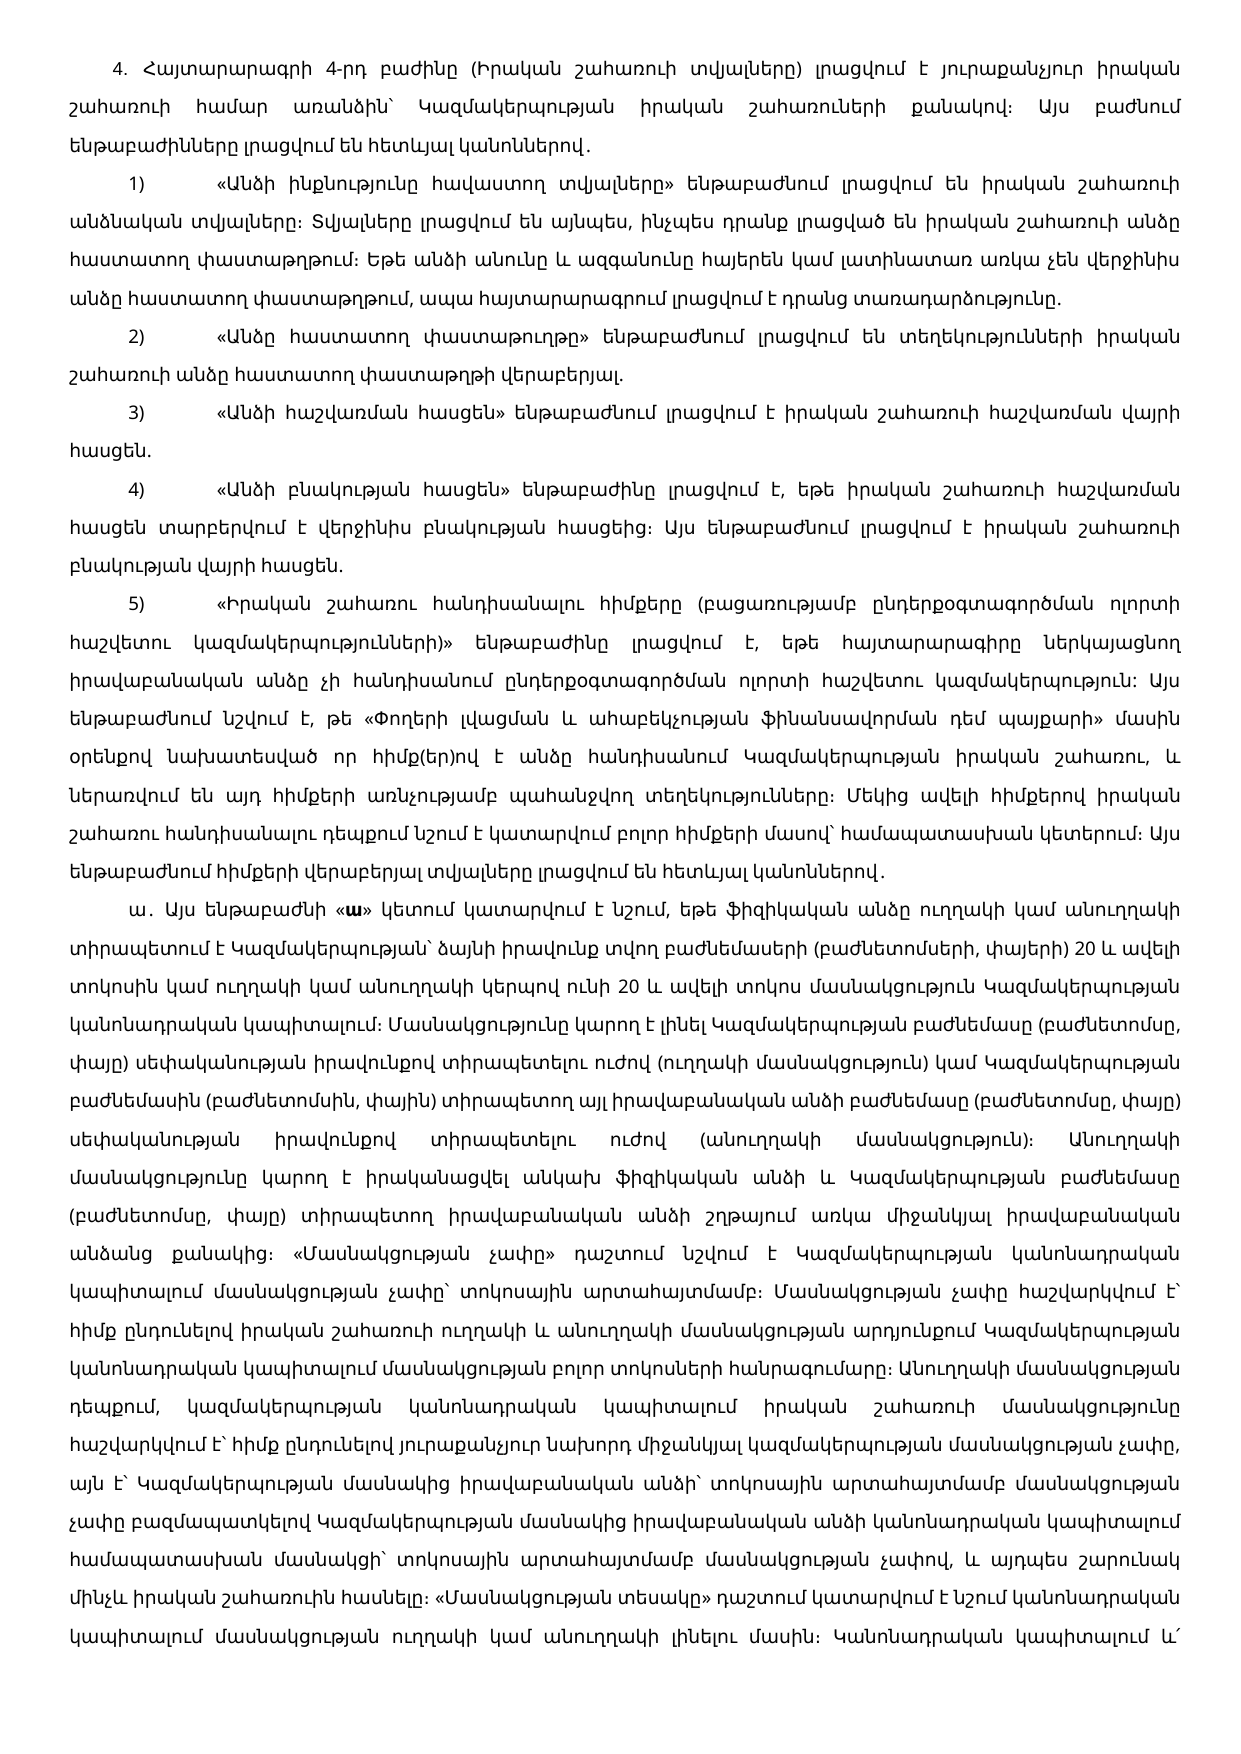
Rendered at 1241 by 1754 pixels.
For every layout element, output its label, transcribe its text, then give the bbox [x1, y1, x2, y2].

list «Անձը հաստատող փաստաթուղթը» ենթաբաժնում լրացվում են տեղեկությունների իրական շահառուի անձը հաստատող փաստաթղթի վերաբերյալ. [69, 323, 1181, 387]
list «Իրական շահառու հանդիսանալու հիմքերը (բացառությամբ ընդերքօգտագործման ոլորտի հաշվետու կազմակերպությունների)» ենթաբաժինը լրացվում է, եթե հայտարարագիրը ներկայացնող իրավաբանական անձը չի հանդիսանում ընդերքօգտագործման ոլորտի հաշվետու կազմակերպություն: Այս ենթաբաժնում նշվում է, թե «Փողերի լվացման և ահաբեկչության ֆինանսավորման դեմ պայքարի» մասին օրենքով նախատեսված որ հիմք(եր)ով է անձը հանդիսանում Կազմակերպության իրական շահառու, և ներառվում են այդ հիմքերի առնչությամբ պահանջվող տեղեկությունները։ Մեկից ավելի հիմքերով իրական շահառու հանդիսանալու դեպքում նշում է կատարվում բոլոր հիմքերի մասով՝ համապատասխան կետերում։ Այս ենթաբաժնում հիմքերի վերաբերյալ տվյալները լրացվում են հետևյալ կանոններով․ [69, 591, 1181, 884]
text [69, 897, 1181, 1648]
list «Անձի բնակության հասցեն» ենթաբաժինը լրացվում է, եթե իրական շահառուի հաշվառման հասցեն տարբերվում է վերջինիս բնակության հասցեից։ Այս ենթաբաժնում լրացվում է իրական շահառուի բնակության վայրի հասցեն. [69, 476, 1181, 578]
list Հայտարարագրի 4-րդ բաժինը (Իրական շահառուի տվյալները) լրացվում է յուրաքանչյուր իրական շահառուի համար առանձին՝ Կազմակերպության իրական շահառուների քանակով։ Այս բաժնում ենթաբաժինները լրացվում են հետևյալ կանոններով․ [69, 56, 1181, 157]
list «Անձի ինքնությունը հավաստող տվյալները» ենթաբաժնում լրացվում են իրական շահառուի անձնական տվյալները։ Տվյալները լրացվում են այնպես, ինչպես դրանք լրացված են իրական շահառուի անձը հաստատող փաստաթղթում։ Եթե անձի անունը և ազգանունը հայերեն կամ լատինատառ առկա չեն վերջինիս անձը հաստատող փաստաթղթում, ապա հայտարարագրում լրացվում է դրանց տառադարձությունը. [69, 170, 1181, 310]
list «Անձի հաշվառման հասցեն» ենթաբաժնում լրացվում է իրական շահառուի հաշվառման վայրի հասցեն. [69, 399, 1181, 463]
